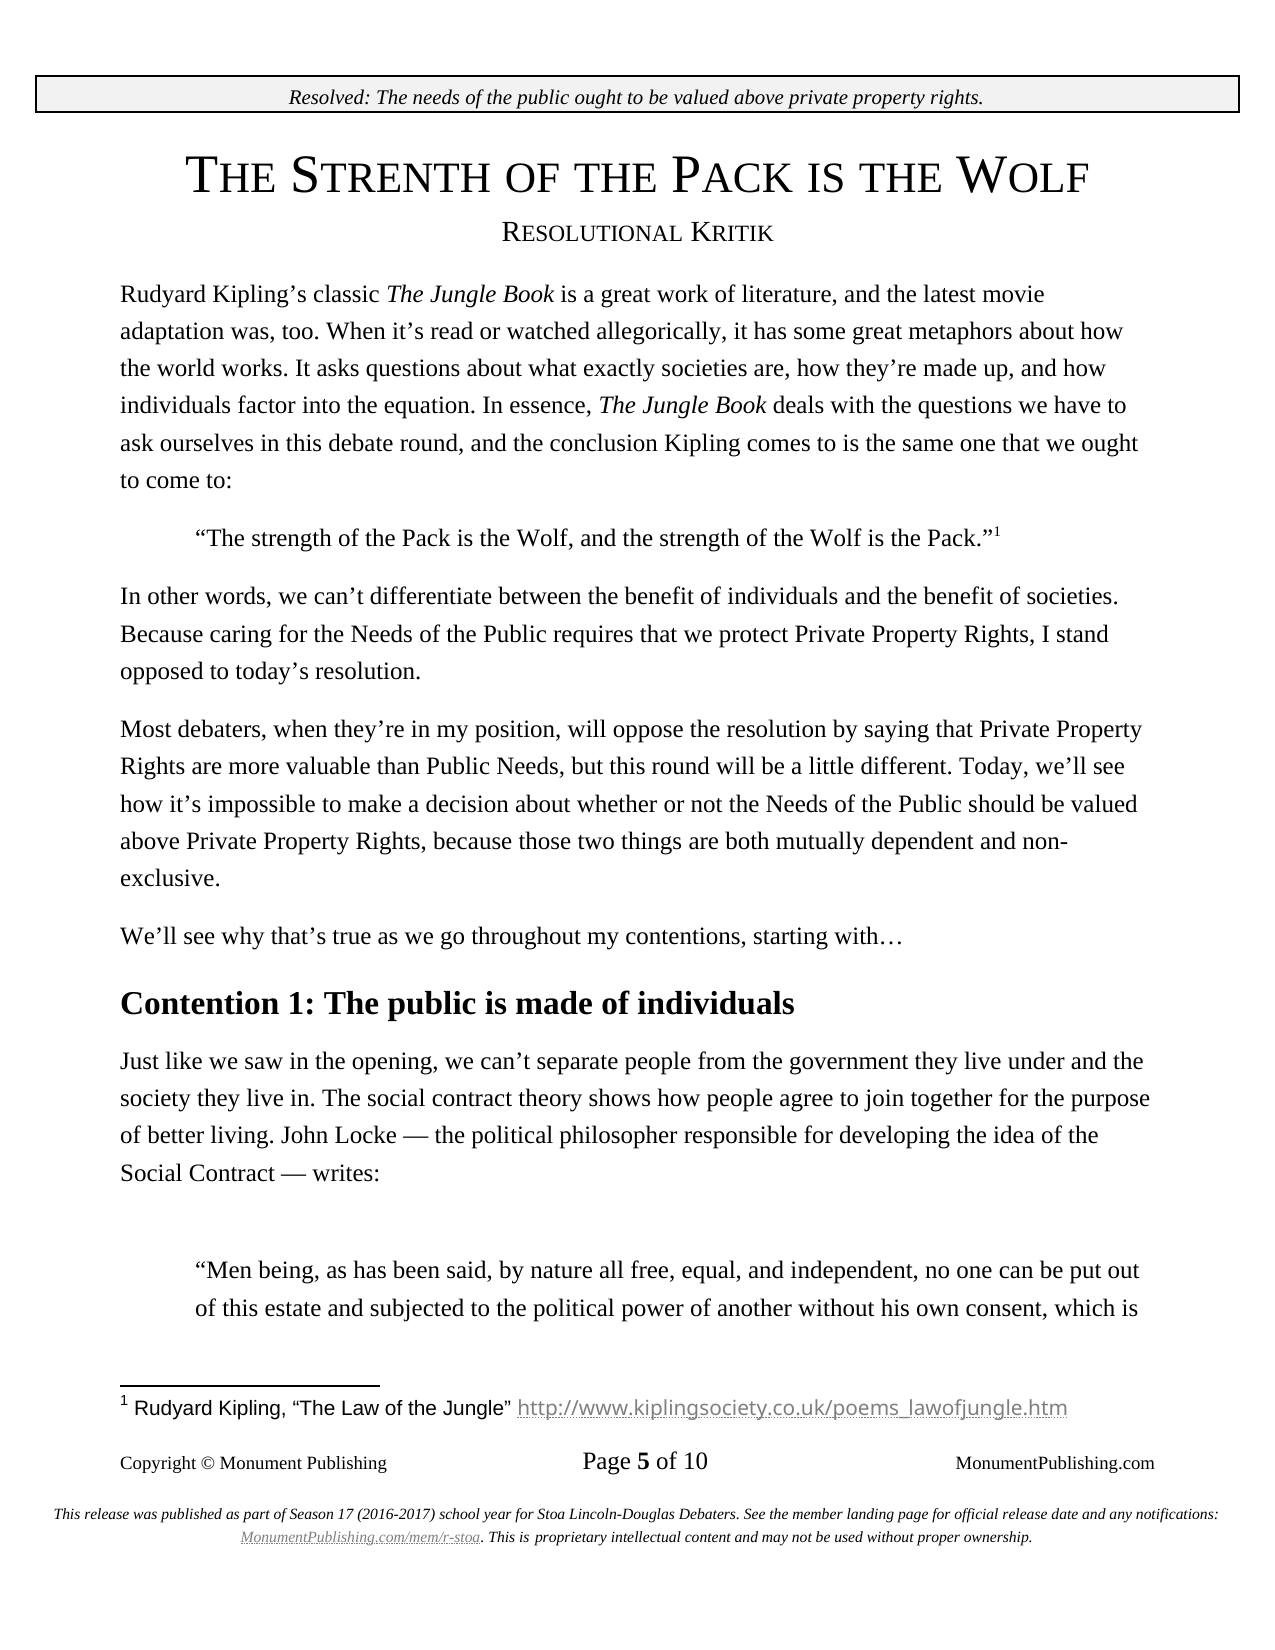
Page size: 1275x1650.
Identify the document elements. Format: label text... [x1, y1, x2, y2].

title The Strenth of the Pack is the Wolf Resolutional Kritik [45, 142, 1230, 248]
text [195, 1256, 1155, 1322]
text Most debaters, when they’re in my position, will oppose the resolution by saying that Private Property Rights are more valuable than Public Needs, but this round will be a little different. Today, we’ll see how it’s impossible to make a decision about whether or not the Needs of the Public should be valued above Private Property Rights, because those two things are both mutually dependent and non-exclusive. [120, 714, 1155, 892]
text “The strength of the Pack is the Wolf, and the strength of the Wolf is the Pack.” [195, 523, 1155, 552]
subtitle Contention 1: The public is made of individuals [120, 984, 1155, 1022]
text Rudyard Kipling’s classic The Jungle Book is a great work of literature, and the latest movie adaptation was, too. When it’s read or watched allegorically, it has some great metaphors about how the world works. It asks questions about what exactly societies are, how they’re made up, and how individuals factor into the equation. In essence, The Jungle Book deals with the questions we have to ask ourselves in this debate round, and the conclusion Kipling comes to is the same one that we ought to come to: [120, 279, 1155, 494]
text Just like we saw in the opening, we can’t separate people from the government they live under and the society they live in. The social contract theory shows how people agree to join together for the purpose of better living. John Locke — the political philosopher responsible for developing the idea of the Social Contract — writes: [120, 1046, 1155, 1187]
text We’ll see why that’s true as we go throughout my contentions, starting with… [120, 921, 1155, 950]
text In other words, we can’t differentiate between the benefit of individuals and the benefit of societies. Because caring for the Needs of the Public requires that we protect Private Property Rights, I stand opposed to today’s resolution. [120, 581, 1155, 685]
